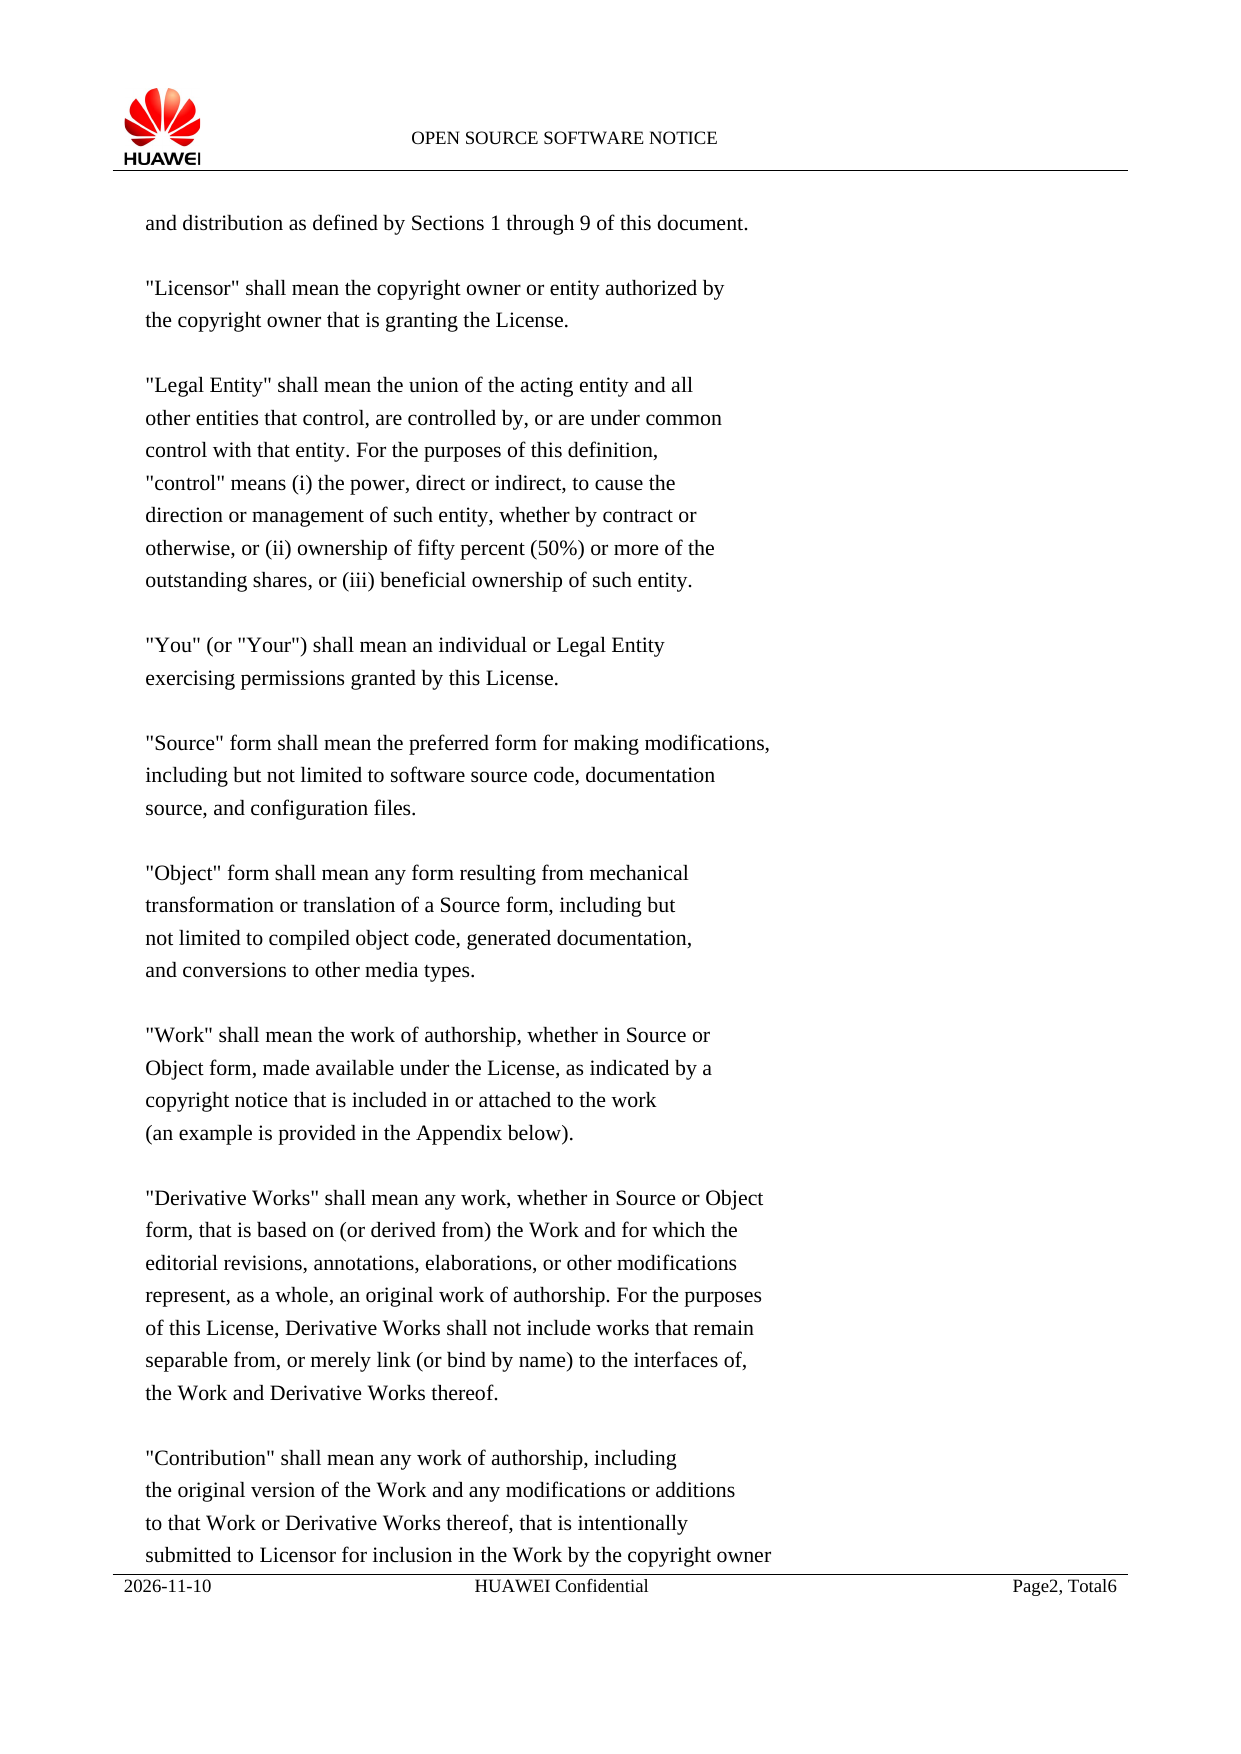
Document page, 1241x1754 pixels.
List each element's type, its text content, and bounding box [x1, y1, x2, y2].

picture [124, 88, 201, 165]
